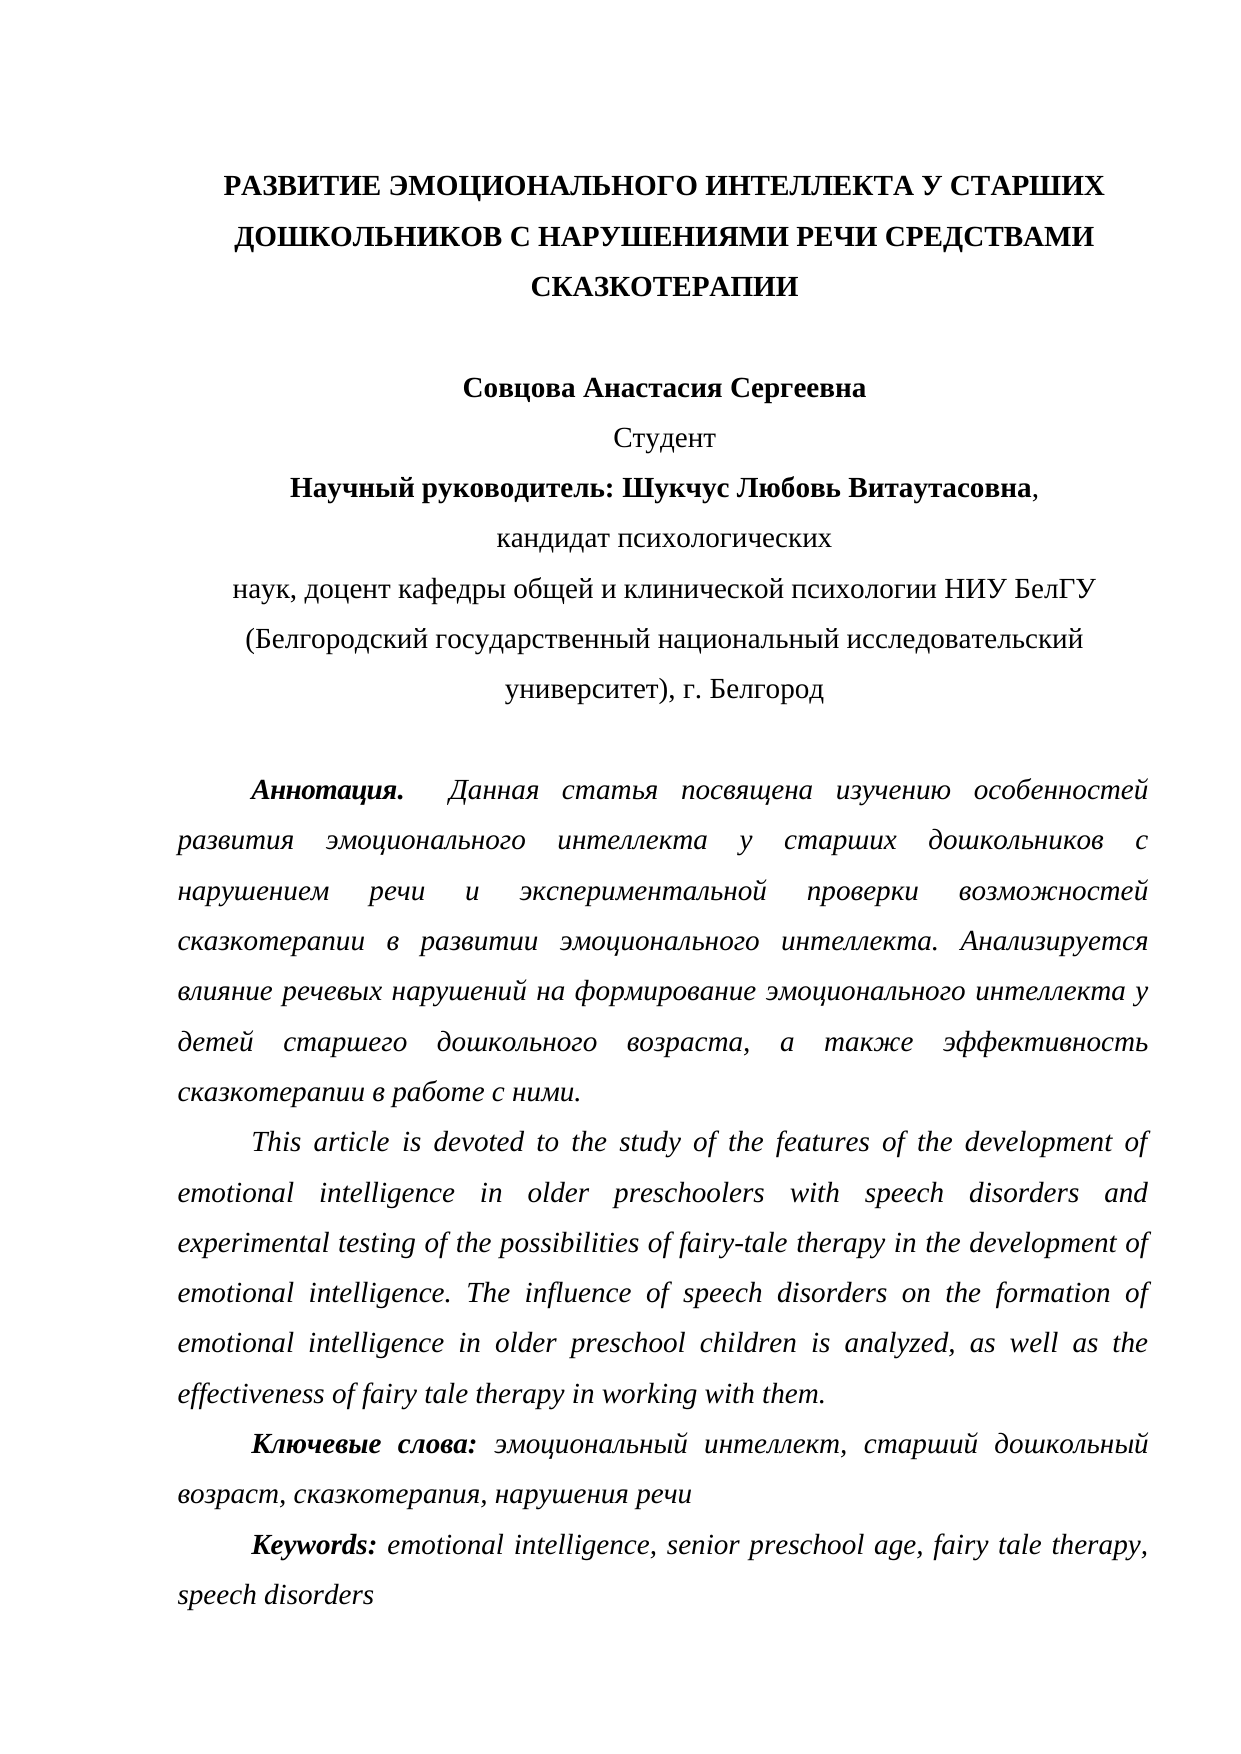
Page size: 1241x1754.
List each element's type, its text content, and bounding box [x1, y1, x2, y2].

text This article is devoted to the study of the features of the development of emotional intelligence in older preschoolers with speech disorders and experimental testing of the possibilities of fairy-tale therapy in the development of emotional intelligence. The influence of speech disorders on the formation of emotional intelligence in older preschool children is analyzed, as well as the effectiveness of fairy tale therapy in working with them. [177, 1124, 1152, 1409]
text Научный руководитель: Шукчус Любовь Витаутасовна, [177, 470, 1152, 504]
text Студент [177, 420, 1152, 453]
text РАЗВИТИЕ ЭМОЦИОНАЛЬНОГО ИНТЕЛЛЕКТА У СТАРШИХ ДОШКОЛЬНИКОВ С НАРУШЕНИЯМИ РЕЧИ СРЕДСТВАМИ СКАЗКОТЕРАПИИ [177, 168, 1152, 303]
text Ключевые слова: эмоциональный интеллект, старший дошкольный возраст, сказкотерапия, нарушения речи [177, 1426, 1152, 1510]
text Аннотация. Данная статья посвящена изучению особенностей развития эмоционального интеллекта у старших дошкольников с нарушением речи и экспериментальной проверки возможностей сказкотерапии в развитии эмоционального интеллекта. Анализируется влияние речевых нарушений на формирование эмоционального интеллекта у детей старшего дошкольного возраста, а также эффективность сказкотерапии в работе с ними. [177, 772, 1152, 1108]
text Совцова Анастасия Сергеевна [177, 370, 1152, 403]
text Keywords: emotional intelligence, senior preschool age, fairy tale therapy, speech disorders [177, 1527, 1152, 1611]
text кандидат психологических [177, 521, 1152, 554]
text наук, доцент кафедры общей и клинической психологии НИУ БелГУ (Белгородский государственный национальный исследовательский университет), г. Белгород [177, 571, 1152, 705]
